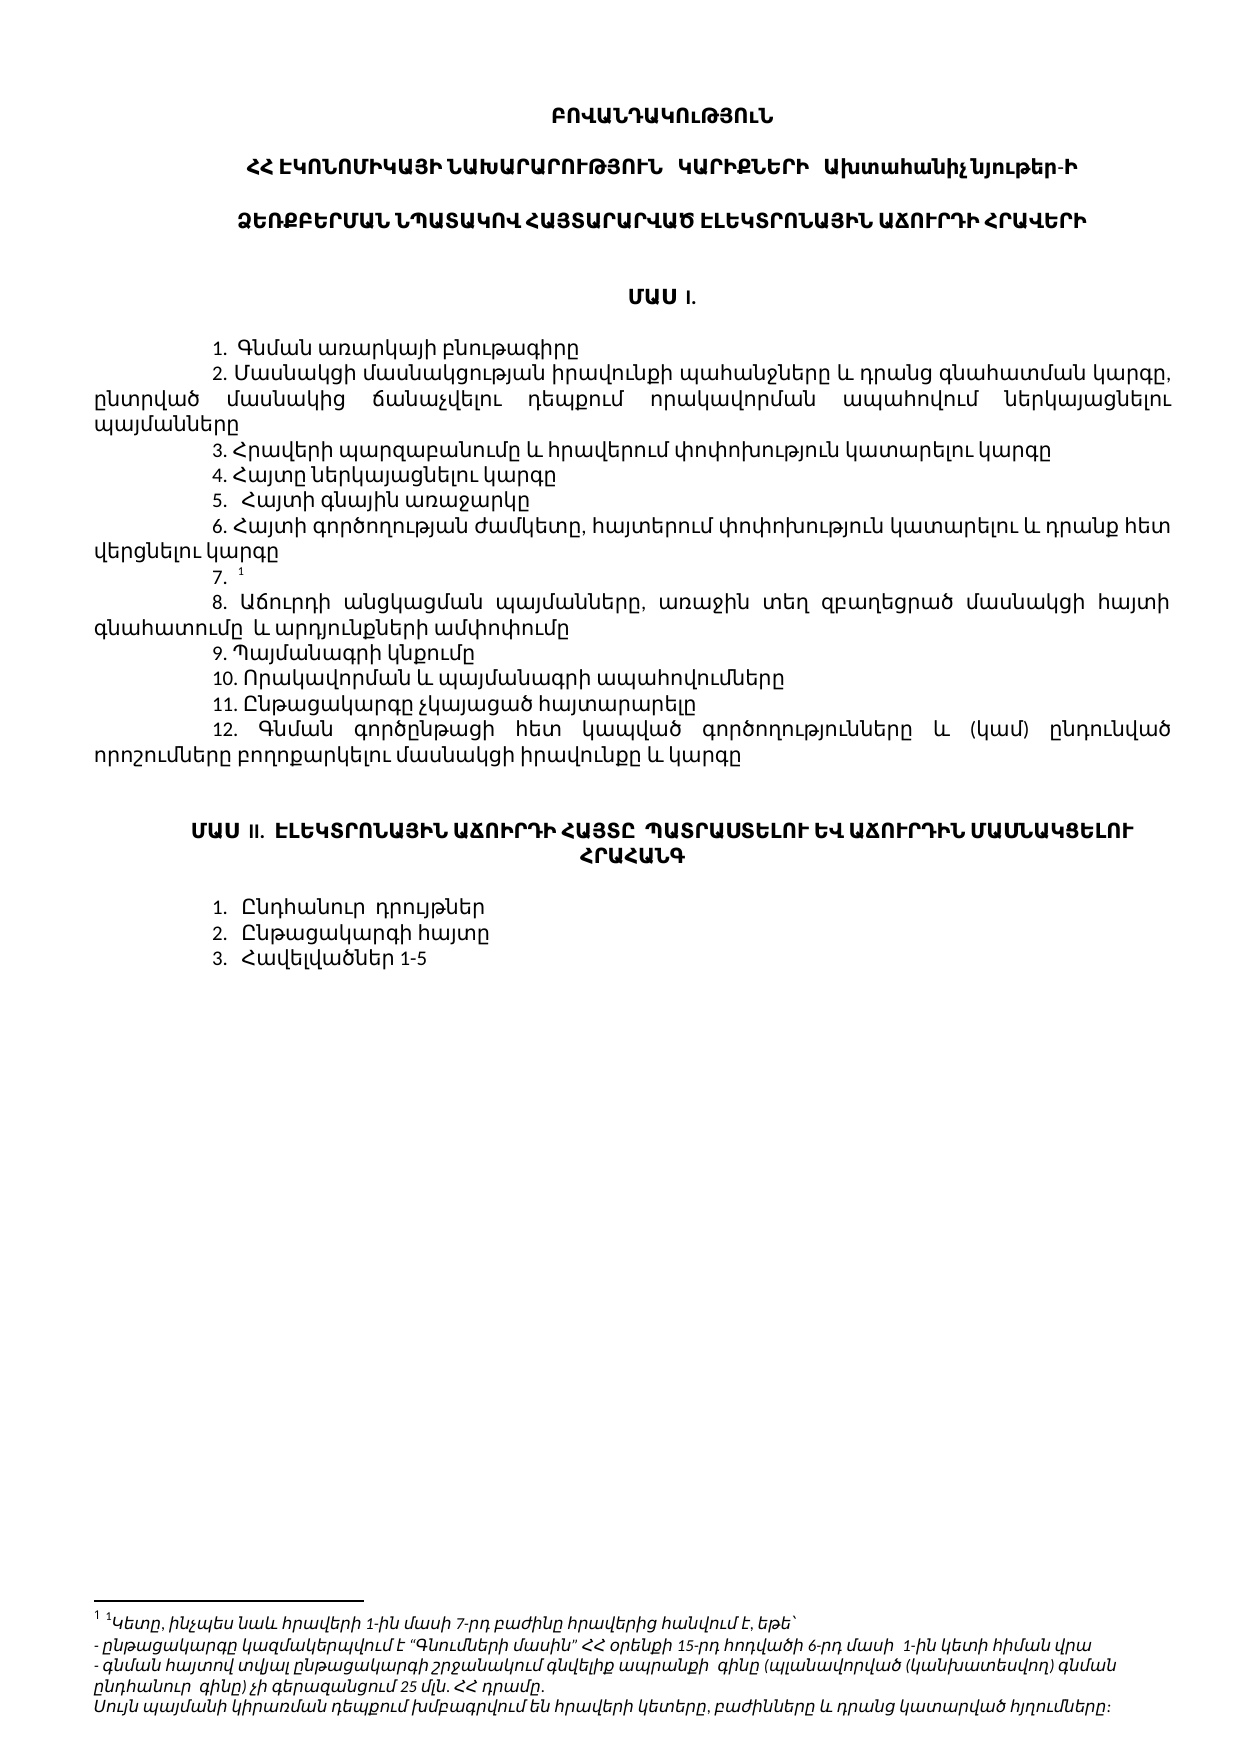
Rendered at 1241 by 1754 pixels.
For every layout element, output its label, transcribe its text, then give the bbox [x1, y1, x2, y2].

text ՀՀ ԷԿՈՆՈՄԻԿԱՅԻ ՆԱԽԱՐԱՐՈՒԹՅՈՒՆ ԿԱՐԻՔՆԵՐԻ Ախտահանիչ նյութեր-Ի [94, 154, 1171, 179]
text 3. Հրավերի պարզաբանումը և հրավերում փոփոխություն կատարելու կարգը [94, 437, 1171, 462]
text 9. Պայմանագրի կնքումը [94, 640, 1171, 666]
text 2. Մասնակցի մասնակցության իրավունքի պահանջները և դրանց գնահատման կարգը, ընտրված մասնակից ճանաչվելու դեպքում որակավորման ապահովում ներկայացնելու պայմանները [94, 361, 1171, 437]
text 1. Գնման առարկայի բնութագիրը [94, 335, 1171, 361]
text ՁԵՌՔԲԵՐՄԱՆ ՆՊԱՏԱԿՈՎ ՀԱՅՏԱՐԱՐՎԱԾ ԷԼԵԿՏՐՈՆԱՅԻՆ ԱՃՈՒՐԴԻ ՀՐԱՎԵՐԻ [94, 208, 1171, 233]
text ՄԱՍ I. [94, 284, 1171, 310]
text 7. 1 [94, 564, 1171, 589]
text 1. Ընդհանուր դրույթներ [94, 894, 1171, 920]
text ԲՈՎԱՆԴԱԿՈւԹՅՈւՆ [94, 103, 1171, 128]
text 2. Ընթացակարգի հայտը [94, 920, 1171, 945]
text 12. Գնման գործընթացի հետ կապված գործողությունները և (կամ) ընդունված որոշումները բողոքարկելու մասնակցի իրավունքը և կարգը [94, 716, 1171, 767]
text 5. Հայտի գնային առաջարկը [94, 488, 1171, 513]
text 8. Աճուրդի անցկացման պայմանները, առաջին տեղ զբաղեցրած մասնակցի հայտի գնահատումը և արդյունքների ամփոփումը [94, 589, 1171, 640]
text 3. Հավելվածներ 1-5 [94, 945, 1171, 971]
text 11. Ընթացակարգը չկայացած հայտարարելը [94, 691, 1171, 716]
text ՄԱՍ II. ԷԼԵԿՏՐՈՆԱՅԻՆ ԱՃՈԻՐԴԻ ՀԱՅՏԸ ՊԱՏՐԱՍՏԵԼՈՒ ԵՎ ԱՃՈՒՐԴԻՆ ՄԱՍՆԱԿՑԵԼՈՒ ՀՐԱՀԱՆԳ [94, 818, 1171, 869]
text 4. Հայտը ներկայացնելու կարգը [94, 462, 1171, 488]
text 10. Որակավորման և պայմանագրի ապահովումները [94, 666, 1171, 691]
text 6. Հայտի գործողության ժամկետը, հայտերում փոփոխություն կատարելու և դրանք հետ վերցնելու կարգը [94, 513, 1171, 564]
